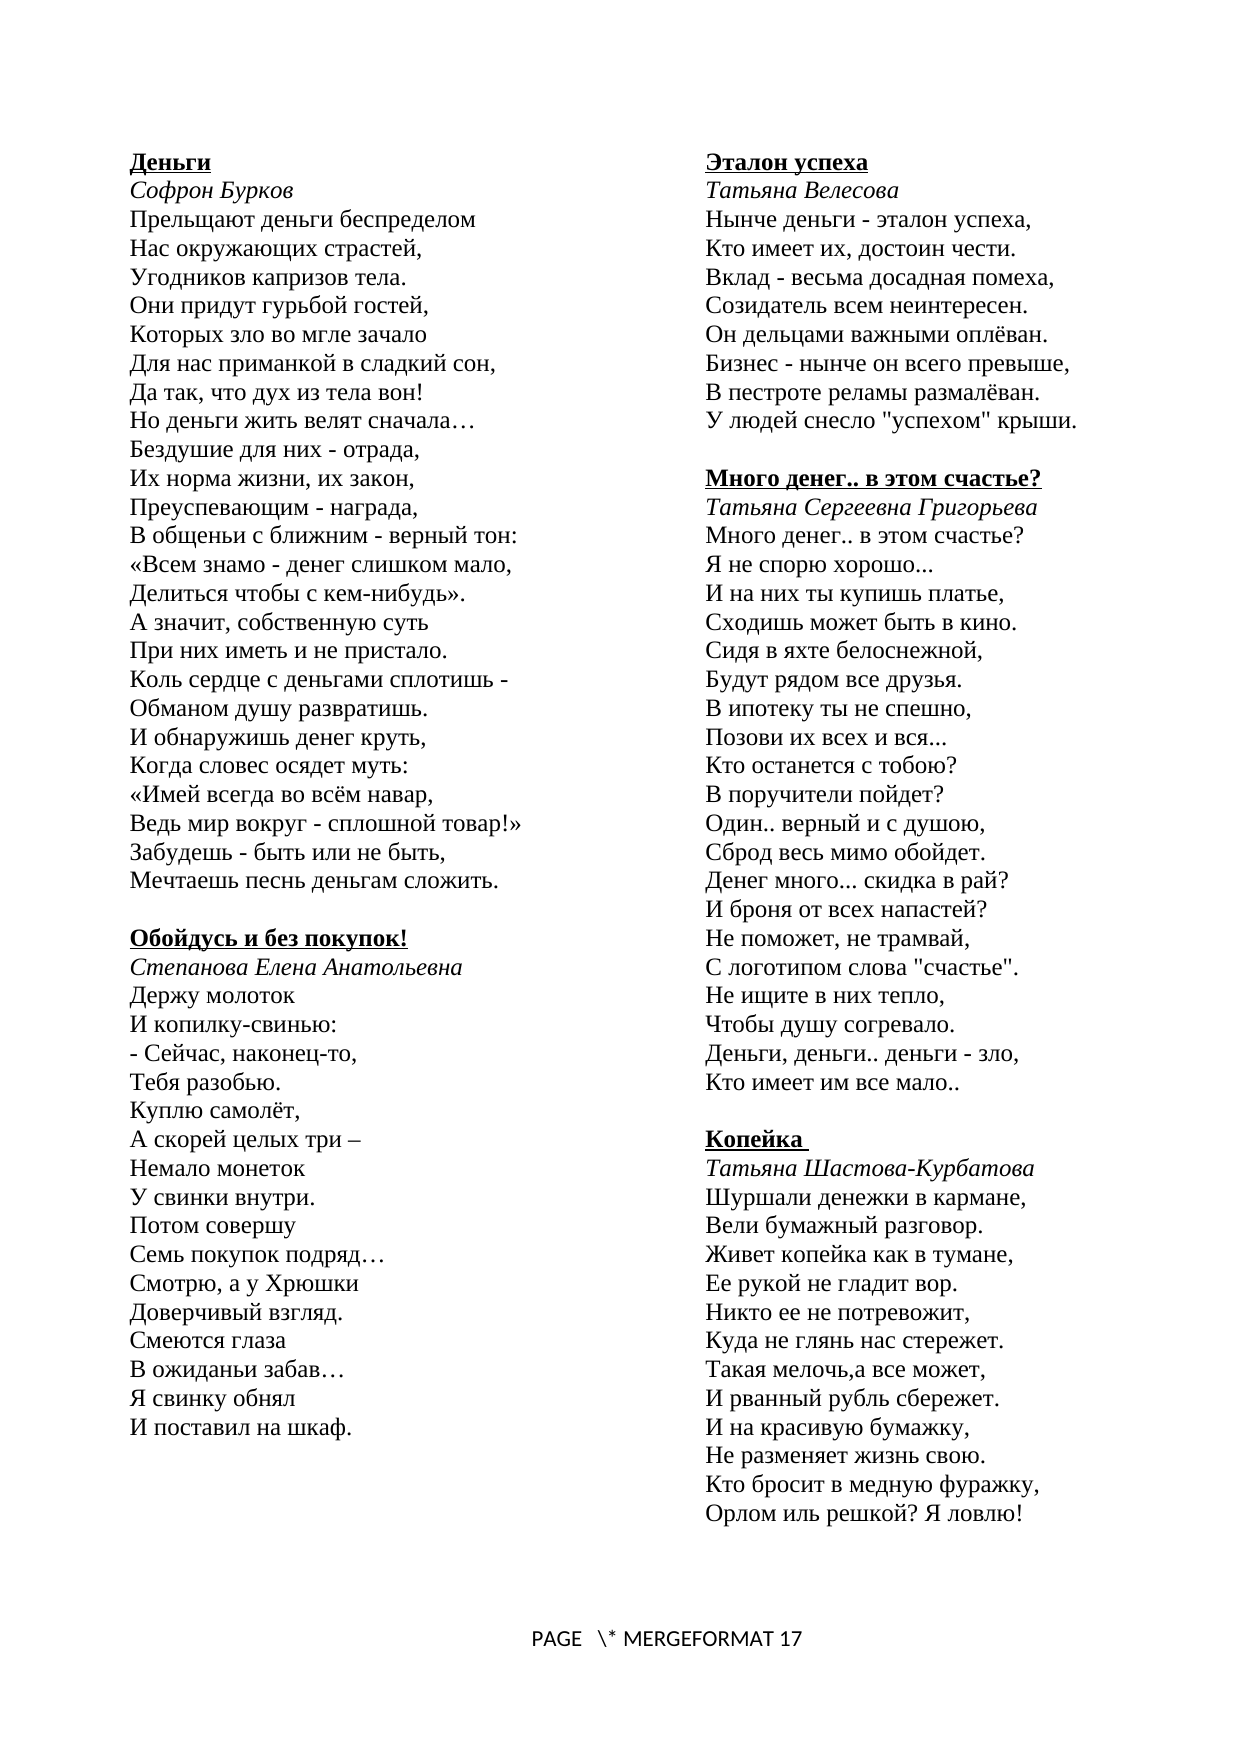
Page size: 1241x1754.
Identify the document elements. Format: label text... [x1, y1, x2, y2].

table_header Деньги Софрон Бурков Прельщают деньги беспределом Нас окружающих страстей, Угодников капризов тела. Они придут гурьбой гостей, Которых зло во мгле зачало Для нас приманкой в сладкий сон, Да так, что дух из тела вон! Но деньги жить велят сначала… Бездушие для них - отрада, Их норма жизни, их закон, Преуспевающим - награда, В общеньи с ближним - верный тон: «Всем знамо - денег слишком мало, Делиться чтобы с кем-нибудь». А значит, собственную суть При них иметь и не пристало. Коль сердце с деньгами сплотишь - Обманом душу развратишь. И обнаружишь денег круть, Когда словес осядет муть: «Имей всегда во всём навар, Ведь мир вокруг - сплошной товар!» Забудешь - быть или не быть, Мечтаешь песнь деньгам сложить. Обойдусь и без покупок! Степанова Елена Анатольевна Держу молоток И копилку-свинью: - Сейчас, наконец-то, Тебя разобью. Куплю самолёт, А скорей целых три – Немало монеток У свинки внутри. Потом совершу Семь покупок подряд… Смотрю, а у Хрюшки Доверчивый взгляд. Смеются глаза В ожиданьи забав… Я свинку обнял И поставил на шкаф. [118, 147, 694, 1556]
table_header Эталон успеха Татьяна Велесова Нынче деньги - эталон успеха, Кто имеет их, достоин чести. Вклад - весьма досадная помеха, Созидатель всем неинтересен. Он дельцами важными оплёван. Бизнес - нынче он всего превыше, В пестроте реламы размалёван. У людей снесло "успехом" крыши. Много денег.. в этом счастье? Татьяна Сергеевна Григорьева Много денег.. в этом счастье? Я не спорю хорошо... И на них ты купишь платье, Сходишь может быть в кино. Сидя в яхте белоснежной, Будут рядом все друзья. В ипотеку ты не спешно, Позови их всех и вся... Кто останется с тобою? В поручители пойдет? Один.. верный и с душою, Сброд весь мимо обойдет. Денег много... скидка в рай? И броня от всех напастей? Не поможет, не трамвай, С логотипом слова "счастье". Не ищите в них тепло, Чтобы душу согревало. Деньги, деньги.. деньги - зло, Кто имеет им все мало.. Копейка Татьяна Шастова-Курбатова Шуршали денежки в кармане, Вели бумажный разговор. Живет копейка как в тумане, Ее рукой не гладит вор. Никто ее не потревожит, Куда не глянь нас стережет. Такая мелочь,а все может, И рванный рубль сбережет. И на красивую бумажку, Не разменяет жизнь свою. Кто бросит в медную фуражку, Орлом иль решкой? Я ловлю! [694, 147, 1192, 1556]
